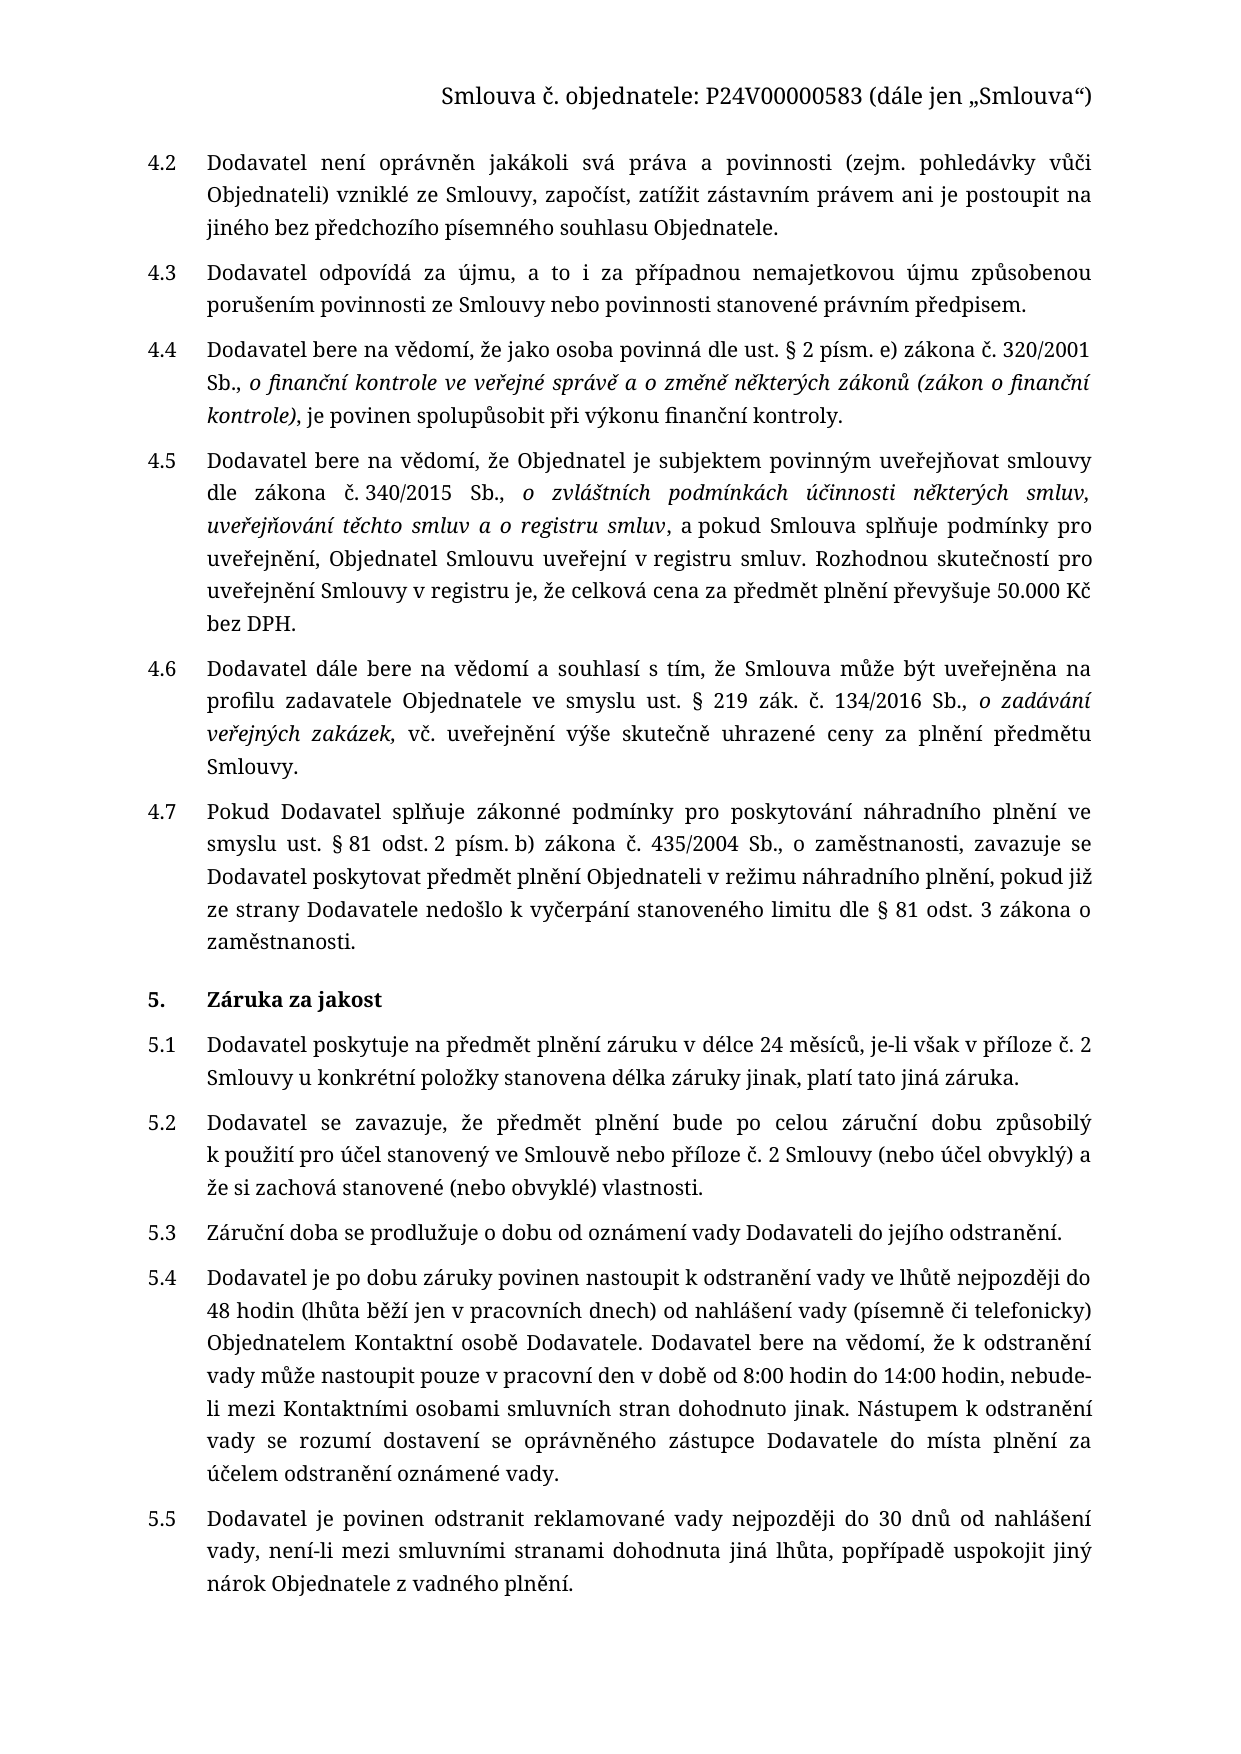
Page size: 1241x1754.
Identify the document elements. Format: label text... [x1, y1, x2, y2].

list Dodavatel je povinen odstranit reklamované vady nejpozději do 30 dnů od nahlášení vady, není-li mezi smluvními stranami dohodnuta jiná lhůta, popřípadě uspokojit jiný nárok Objednatele z vadného plnění. [148, 1504, 1093, 1598]
list Dodavatel není oprávněn jakákoli svá práva a povinnosti (zejm. pohledávky vůči Objednateli) vzniklé ze Smlouvy, započíst, zatížit zástavním právem ani je postoupit na jiného bez předchozího písemného souhlasu Objednatele. [148, 148, 1093, 241]
list Dodavatel je po dobu záruky povinen nastoupit k odstranění vady ve lhůtě nejpozději do 48 hodin (lhůta běží jen v pracovních dnech) od nahlášení vady (písemně či telefonicky) Objednatelem Kontaktní osobě Dodavatele. Dodavatel bere na vědomí, že k odstranění vady může nastoupit pouze v pracovní den v době od 8:00 hodin do 14:00 hodin, nebude-li mezi Kontaktními osobami smluvních stran dohodnuto jinak. Nástupem k odstranění vady se rozumí dostavení se oprávněného zástupce Dodavatele do místa plnění za účelem odstranění oznámené vady. [148, 1263, 1093, 1487]
list Záruka za jakost [148, 985, 1093, 1013]
list Dodavatel bere na vědomí, že Objednatel je subjektem povinným uveřejňovat smlouvy dle zákona č. 340/2015 Sb., o zvláštních podmínkách účinnosti některých smluv, uveřejňování těchto smluv a o registru smluv, a pokud Smlouva splňuje podmínky pro uveřejnění, Objednatel Smlouvu uveřejní v registru smluv. Rozhodnou skutečností pro uveřejnění Smlouvy v registru je, že celková cena za předmět plnění převyšuje 50.000 Kč bez DPH. [148, 446, 1093, 637]
list Dodavatel dále bere na vědomí a souhlasí s tím, že Smlouva může být uveřejněna na profilu zadavatele Objednatele ve smyslu ust. § 219 zák. č. 134/2016 Sb., o zadávání veřejných zakázek, vč. uveřejnění výše skutečně uhrazené ceny za plnění předmětu Smlouvy. [148, 654, 1093, 780]
list Dodavatel se zavazuje, že předmět plnění bude po celou záruční dobu způsobilý k použití pro účel stanovený ve Smlouvě nebo příloze č. 2 Smlouvy (nebo účel obvyklý) a že si zachová stanovené (nebo obvyklé) vlastnosti. [148, 1108, 1093, 1201]
list Záruční doba se prodlužuje o dobu od oznámení vady Dodavateli do jejího odstranění. [148, 1218, 1093, 1247]
list Dodavatel bere na vědomí, že jako osoba povinná dle ust. § 2 písm. e) zákona č. 320/2001 Sb., o finanční kontrole ve veřejné správě a o změně některých zákonů (zákon o finanční kontrole), je povinen spolupůsobit při výkonu finanční kontroly. [148, 336, 1093, 429]
list Dodavatel odpovídá za újmu, a to i za případnou nemajetkovou újmu způsobenou porušením povinnosti ze Smlouvy nebo povinnosti stanovené právním předpisem. [148, 258, 1093, 319]
list Pokud Dodavatel splňuje zákonné podmínky pro poskytování náhradního plnění ve smyslu ust. § 81 odst. 2 písm. b) zákona č. 435/2004 Sb., o zaměstnanosti, zavazuje se Dodavatel poskytovat předmět plnění Objednateli v režimu náhradního plnění, pokud již ze strany Dodavatele nedošlo k vyčerpání stanoveného limitu dle § 81 odst. 3 zákona o zaměstnanosti. [148, 797, 1093, 956]
list Dodavatel poskytuje na předmět plnění záruku v délce 24 měsíců, je-li však v příloze č. 2 Smlouvy u konkrétní položky stanovena délka záruky jinak, platí tato jiná záruka. [148, 1030, 1093, 1091]
